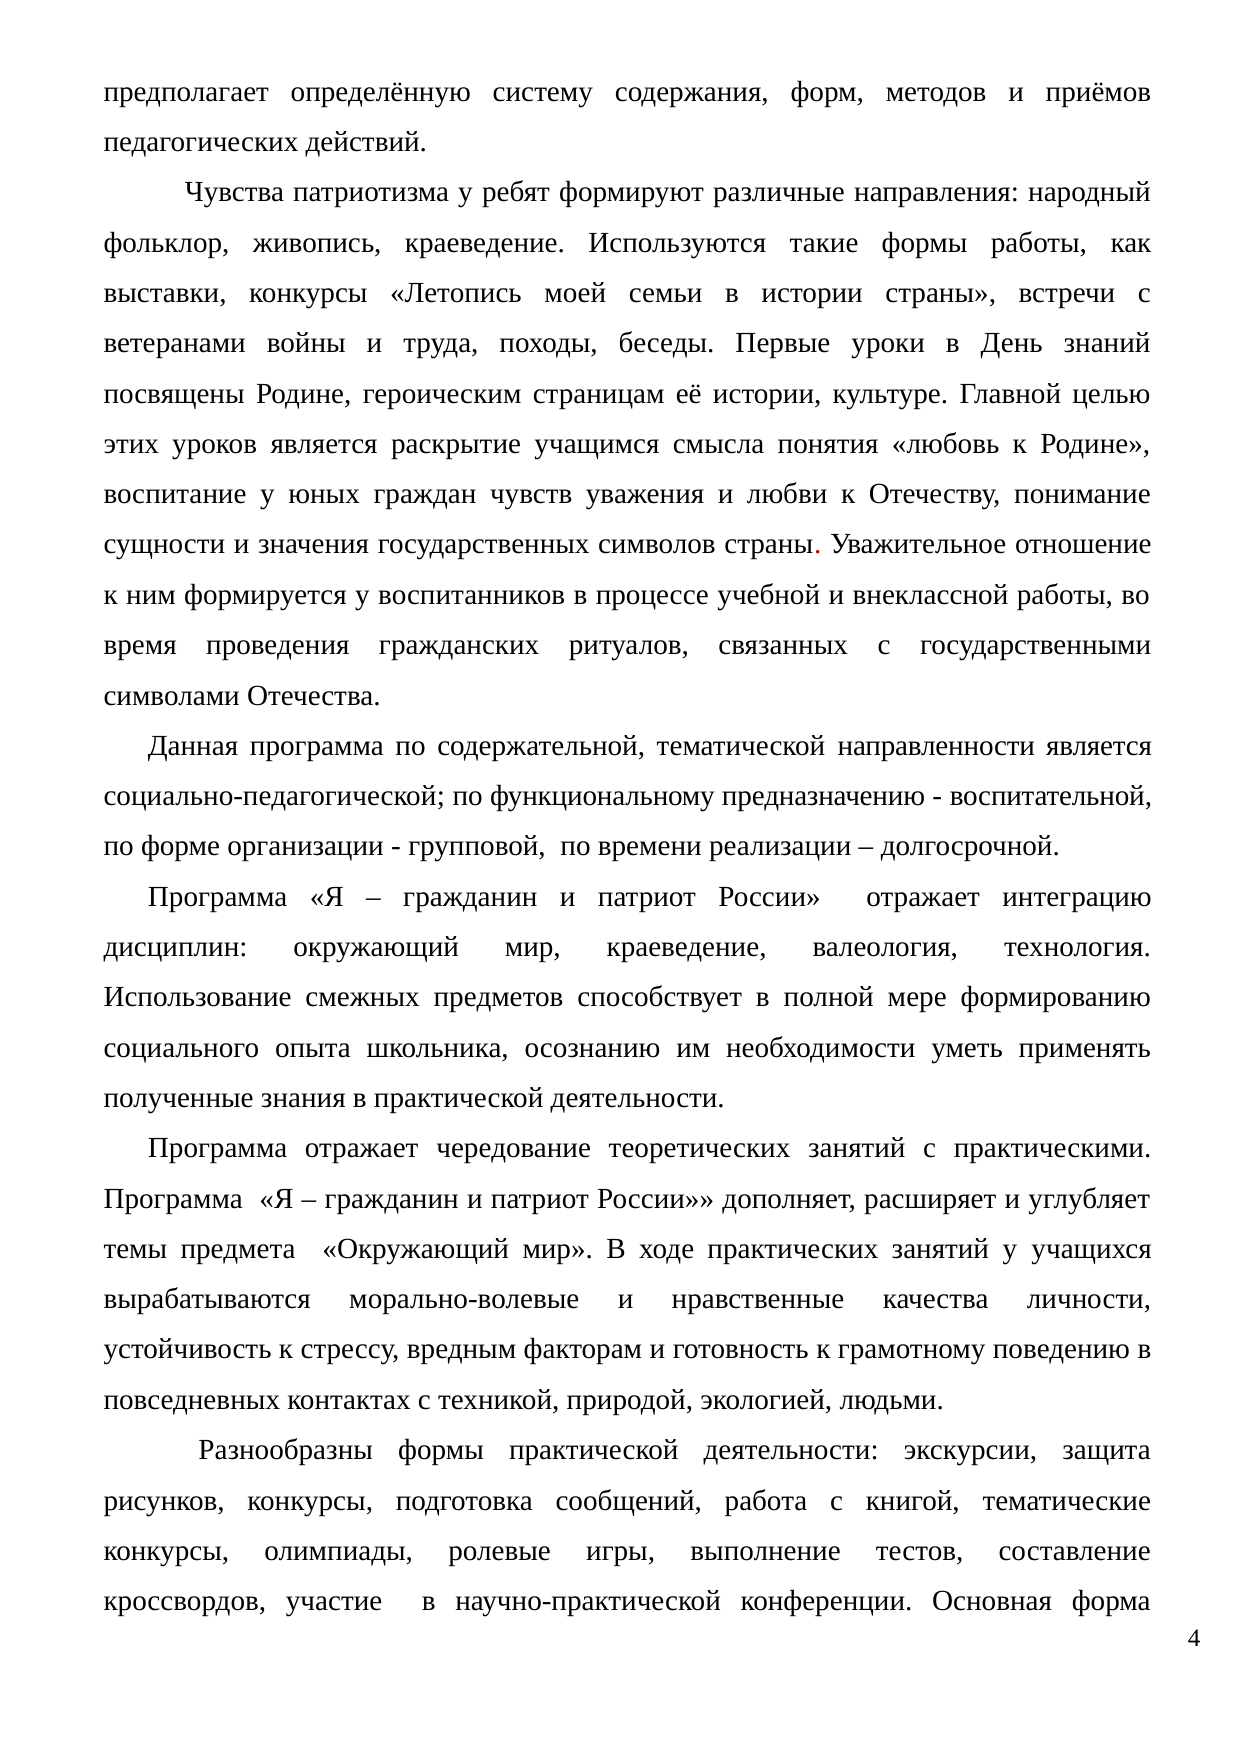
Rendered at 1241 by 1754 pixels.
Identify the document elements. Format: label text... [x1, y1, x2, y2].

text Программа отражает чередование теоретических занятий с практическими. Программа «Я – гражданин и патриот России»» дополняет, расширяет и углубляет темы предмета «Окружающий мир». В ходе практических занятий у учащихся вырабатываются морально-волевые и нравственные качества личности, устойчивость к стрессу, вредным факторам и готовность к грамотному поведению в повседневных контактах с техникой, природой, экологией, людьми. [103, 1130, 1152, 1416]
text Чувства патриотизма у ребят формируют различные направления: народный фольклор, живопись, краеведение. Используются такие формы работы, как выставки, конкурсы «Летопись моей семьи в истории страны», встречи с ветеранами войны и труда, походы, беседы. Первые уроки в День знаний посвящены Родине, героическим страницам её истории, культуре. Главной целью этих уроков является раскрытие учащимся смысла понятия «любовь к Родине», воспитание у юных граждан чувств уважения и любви к Отечеству, понимание сущности и значения государственных символов страны. Уважительное отношение к ним формируется у воспитанников в процессе учебной и внеклассной работы, во время проведения гражданских ритуалов, связанных с государственными символами Отечества. [103, 174, 1152, 711]
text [103, 74, 1152, 158]
text Программа «Я – гражданин и патриот России» отражает интеграцию дисциплин: окружающий мир, краеведение, валеология, технология. Использование смежных предметов способствует в полной мере формированию социального опыта школьника, осознанию им необходимости уметь применять полученные знания в практической деятельности. [103, 879, 1152, 1114]
text Данная программа по содержательной, тематической направленности является социально-педагогической; по функциональному предназначению - воспитательной, по форме организации - групповой, по времени реализации – долгосрочной. [103, 728, 1152, 862]
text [103, 1432, 1152, 1617]
